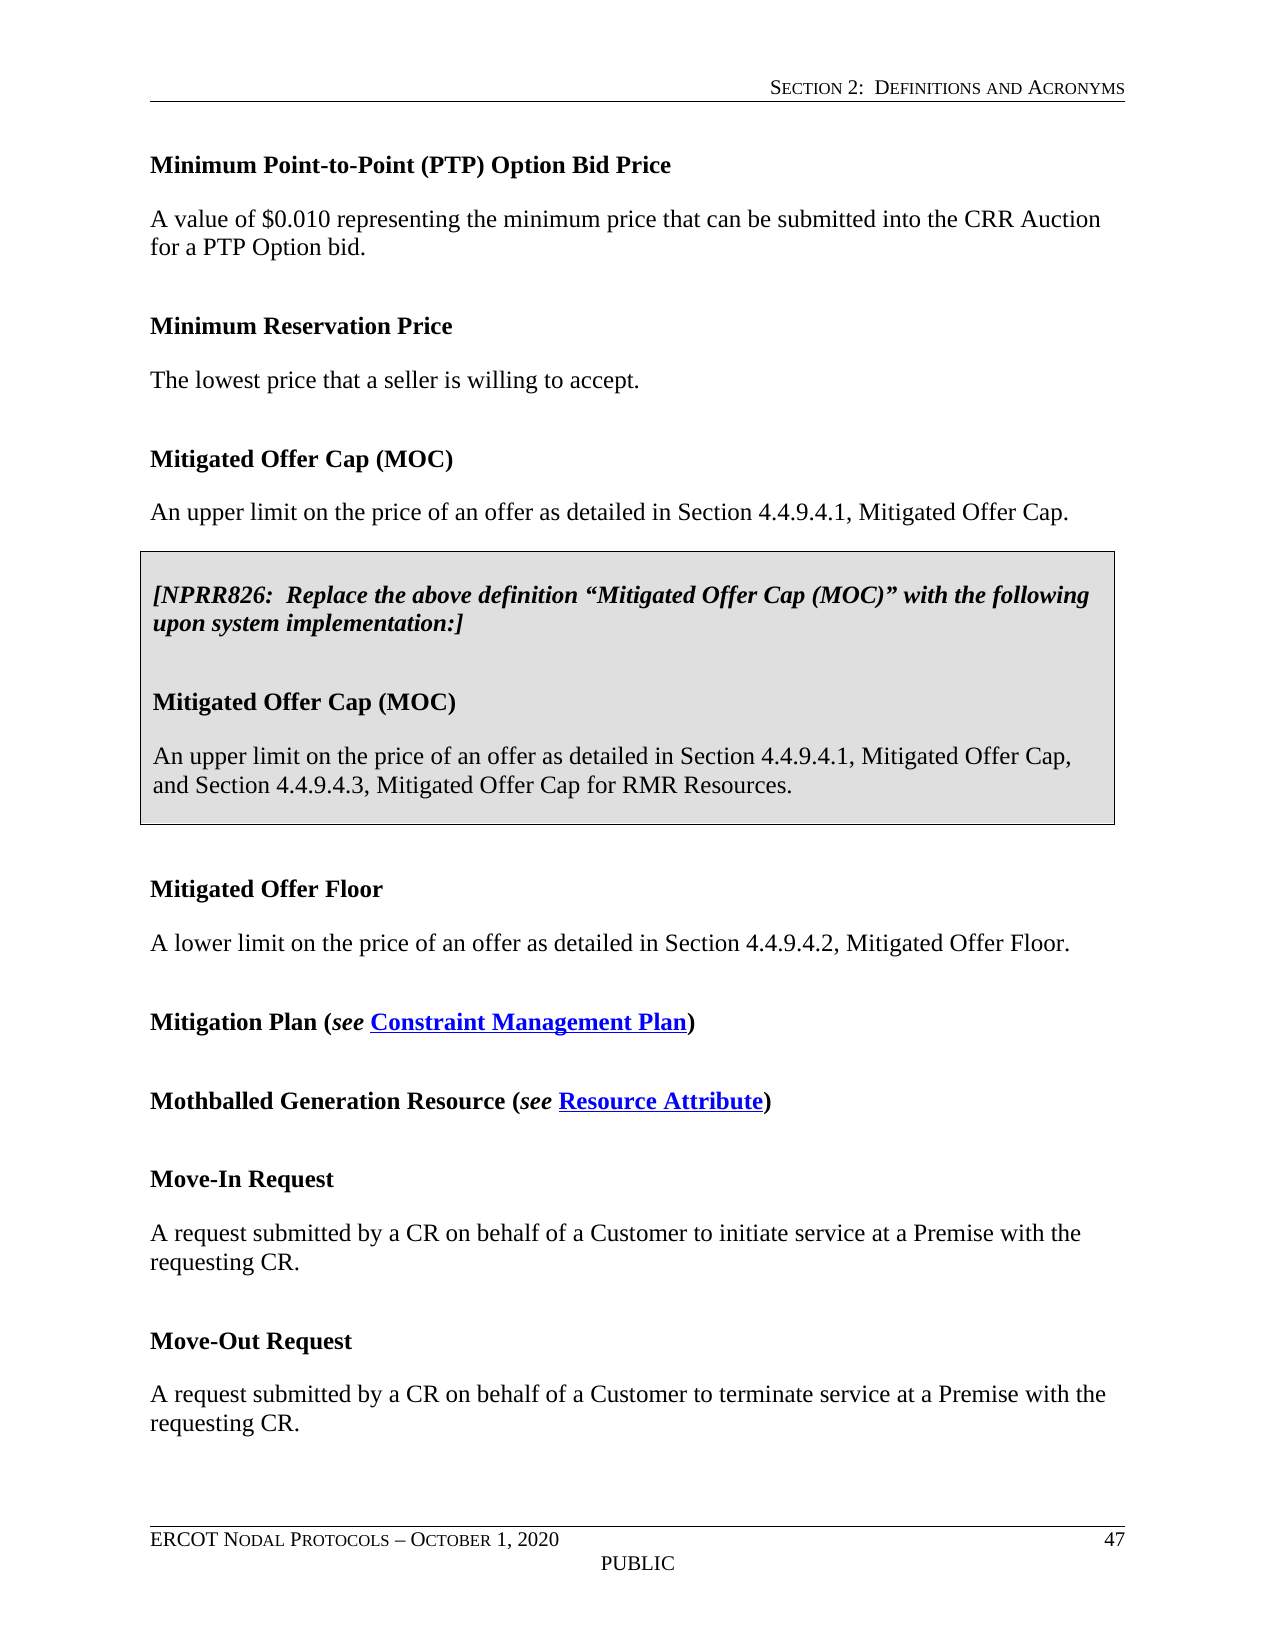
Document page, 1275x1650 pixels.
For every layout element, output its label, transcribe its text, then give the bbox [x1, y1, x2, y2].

text A value of $0.010 representing the minimum price that can be submitted into the CRR Auction for a PTP Option bid. [150, 204, 1125, 261]
text A request submitted by a CR on behalf of a Customer to terminate service at a Premise with the requesting CR. [150, 1379, 1125, 1437]
text A lower limit on the price of an offer as detailed in Section 4.4.9.4.2, Mitigated Offer Floor. [150, 928, 1125, 957]
text Mitigated Offer Cap (MOC) [150, 444, 1125, 472]
text Mitigated Offer Floor [150, 874, 1125, 903]
text Mitigation Plan (see Constraint Management Plan) [150, 1007, 1125, 1036]
text An upper limit on the price of an offer as detailed in Section 4.4.9.4.1, Mitigated Offer Cap. [150, 497, 1125, 526]
text Minimum Point-to-Point (PTP) Option Bid Price [150, 150, 1125, 179]
text A request submitted by a CR on behalf of a Customer to initiate service at a Premise with the requesting CR. [150, 1218, 1125, 1276]
text The lowest price that a seller is willing to accept. [150, 365, 1125, 394]
text Move-In Request [150, 1164, 1125, 1193]
table_header [NPRR826: Replace the above definition “Mitigated Offer Cap (MOC)” with the following upon system implementation:] Mitigated Offer Cap (MOC) An upper limit on the price of an offer as detailed in Section 4.4.9.4.1, Mitigated Offer Cap, and Section 4.4.9.4.3, Mitigated Offer Cap for RMR Resources. [141, 552, 1114, 823]
text Mothballed Generation Resource (see Resource Attribute) [150, 1086, 1125, 1114]
text Minimum Reservation Price [150, 311, 1125, 340]
text Move-Out Request [150, 1326, 1125, 1354]
